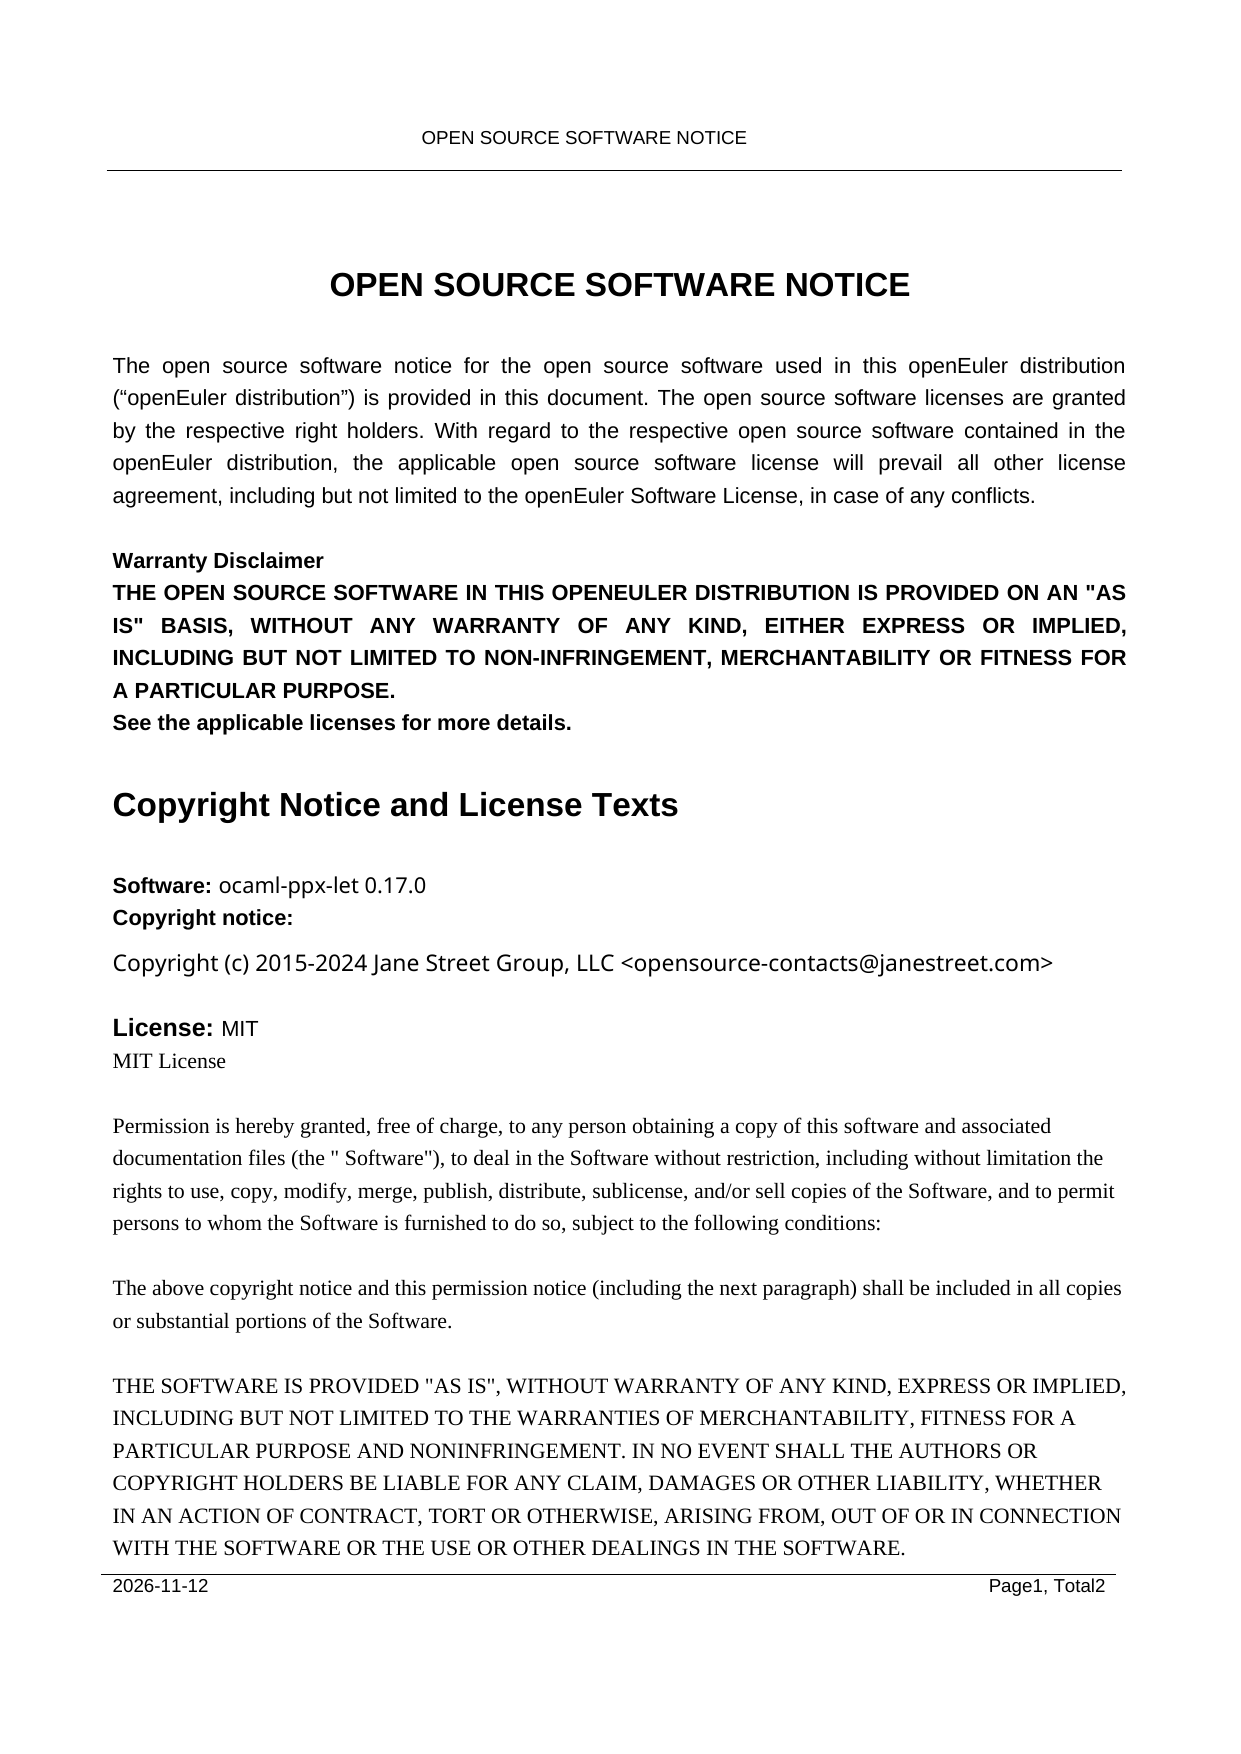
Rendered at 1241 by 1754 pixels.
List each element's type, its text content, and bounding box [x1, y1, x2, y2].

text Copyright (c) 2015-2024 Jane Street Group, LLC <opensource-contacts@janestreet.com> [112, 947, 1128, 1012]
text Copyright notice: [112, 901, 1128, 934]
title Software: ocaml-ppx-let 0.17.0 [112, 869, 1128, 901]
text THE OPEN SOURCE SOFTWARE IN THIS OPENEULER DISTRIBUTION IS PROVIDED ON AN "AS IS" BASIS, WITHOUT ANY WARRANTY OF ANY KIND, EITHER EXPRESS OR IMPLIED, INCLUDING BUT NOT LIMITED TO NON-INFRINGEMENT, MERCHANTABILITY OR FITNESS FOR A PARTICULAR PURPOSE. See the applicable licenses for more details. [112, 576, 1128, 739]
text The open source software notice for the open source software used in this openEuler distribution (“openEuler distribution”) is provided in this document. The open source software licenses are granted by the respective right holders. With regard to the respective open source software contained in the openEuler distribution, the applicable open source software license will prevail all other license agreement, including but not limited to the openEuler Software License, in case of any conflicts. [112, 349, 1128, 511]
text Warranty Disclaimer [112, 544, 1128, 576]
text Copyright Notice and License Texts [112, 771, 1128, 836]
text OPEN SOURCE SOFTWARE NOTICE [112, 251, 1128, 316]
text License: MIT [112, 1012, 1128, 1044]
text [112, 1044, 1128, 1564]
